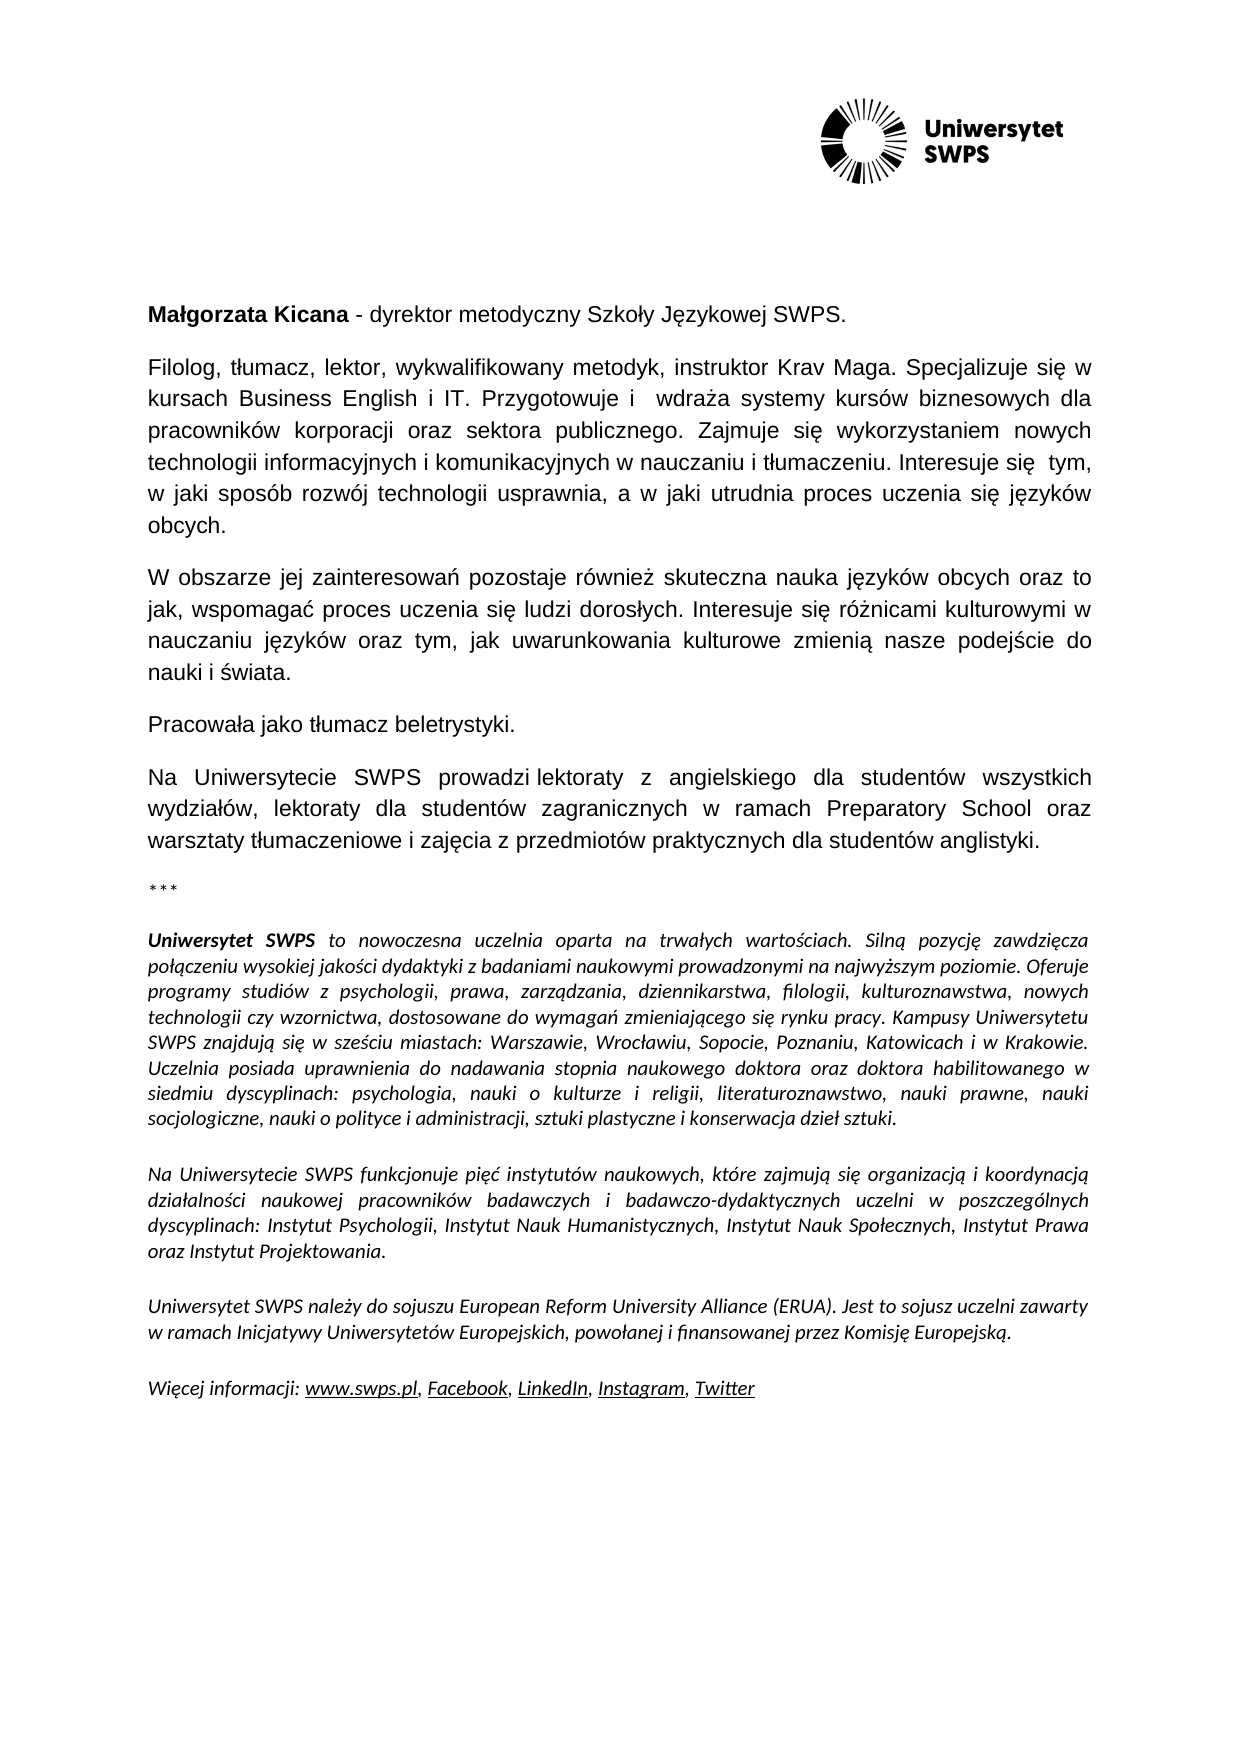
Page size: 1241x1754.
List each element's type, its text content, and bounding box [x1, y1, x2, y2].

subtitle W obszarze jej zainteresowań pozostaje również skuteczna nauka języków obcych oraz to jak, wspomagać proces uczenia się ludzi dorosłych. Interesuje się różnicami kulturowymi w nauczaniu języków oraz tym, jak uwarunkowania kulturowe zmienią nasze podejście do nauki i świata. [148, 564, 1092, 685]
text Na Uniwersytecie SWPS funkcjonuje pięć instytutów naukowych, które zajmują się organizacją i koordynacją działalności naukowej pracowników badawczych i badawczo-dydaktycznych uczelni w poszczególnych dyscyplinach: Instytut Psychologii, Instytut Nauk Humanistycznych, Instytut Nauk Społecznych, Instytut Prawa oraz Instytut Projektowania. [148, 1162, 1092, 1263]
picture [731, 29, 1090, 297]
text *** [148, 879, 1092, 904]
subtitle Filolog, tłumacz, lektor, wykwalifikowany metodyk, instruktor Krav Maga. Specjalizuje się w kursach Business English i IT. Przygotowuje i wdraża systemy kursów biznesowych dla pracowników korporacji oraz sektora publicznego. Zajmuje się wykorzystaniem nowych technologii informacyjnych i komunikacyjnych w nauczaniu i tłumaczeniu. Interesuje się tym, w jaki sposób rozwój technologii usprawnia, a w jaki utrudnia proces uczenia się języków obcych. [148, 354, 1092, 538]
text Uniwersytet SWPS należy do sojuszu European Reform University Alliance (ERUA). Jest to sojusz uczelni zawarty w ramach Inicjatywy Uniwersytetów Europejskich, powołanej i finansowanej przez Komisję Europejską. [148, 1294, 1092, 1344]
subtitle Pracowała jako tłumacz beletrystyki. [148, 711, 1092, 737]
text Więcej informacji: www.swps.pl, Facebook, LinkedIn, Instagram, Twitter [148, 1375, 1092, 1401]
subtitle Na Uniwersytecie SWPS prowadzi lektoraty z angielskiego dla studentów wszystkich wydziałów, lektoraty dla studentów zagranicznych w ramach Preparatory School oraz warsztaty tłumaczeniowe i zajęcia z przedmiotów praktycznych dla studentów anglistyki. [148, 763, 1092, 853]
subtitle Małgorzata Kicana - dyrektor metodyczny Szkoły Językowej SWPS. [148, 301, 1092, 328]
text Uniwersytet SWPS to nowoczesna uczelnia oparta na trwałych wartościach. Silną pozycję zawdzięcza połączeniu wysokiej jakości dydaktyki z badaniami naukowymi prowadzonymi na najwyższym poziomie. Oferuje programy studiów z psychologii, prawa, zarządzania, dziennikarstwa, filologii, kulturoznawstwa, nowych technologii czy wzornictwa, dostosowane do wymagań zmieniającego się rynku pracy. Kampusy Uniwersytetu SWPS znajdują się w sześciu miastach: Warszawie, Wrocławiu, Sopocie, Poznaniu, Katowicach i w Krakowie. Uczelnia posiada uprawnienia do nadawania stopnia naukowego doktora oraz doktora habilitowanego w siedmiu dyscyplinach: psychologia, nauki o kulturze i religii, literaturoznawstwo, nauki prawne, nauki socjologiczne, nauki o polityce i administracji, sztuki plastyczne i konserwacja dzieł sztuki. [148, 928, 1092, 1131]
